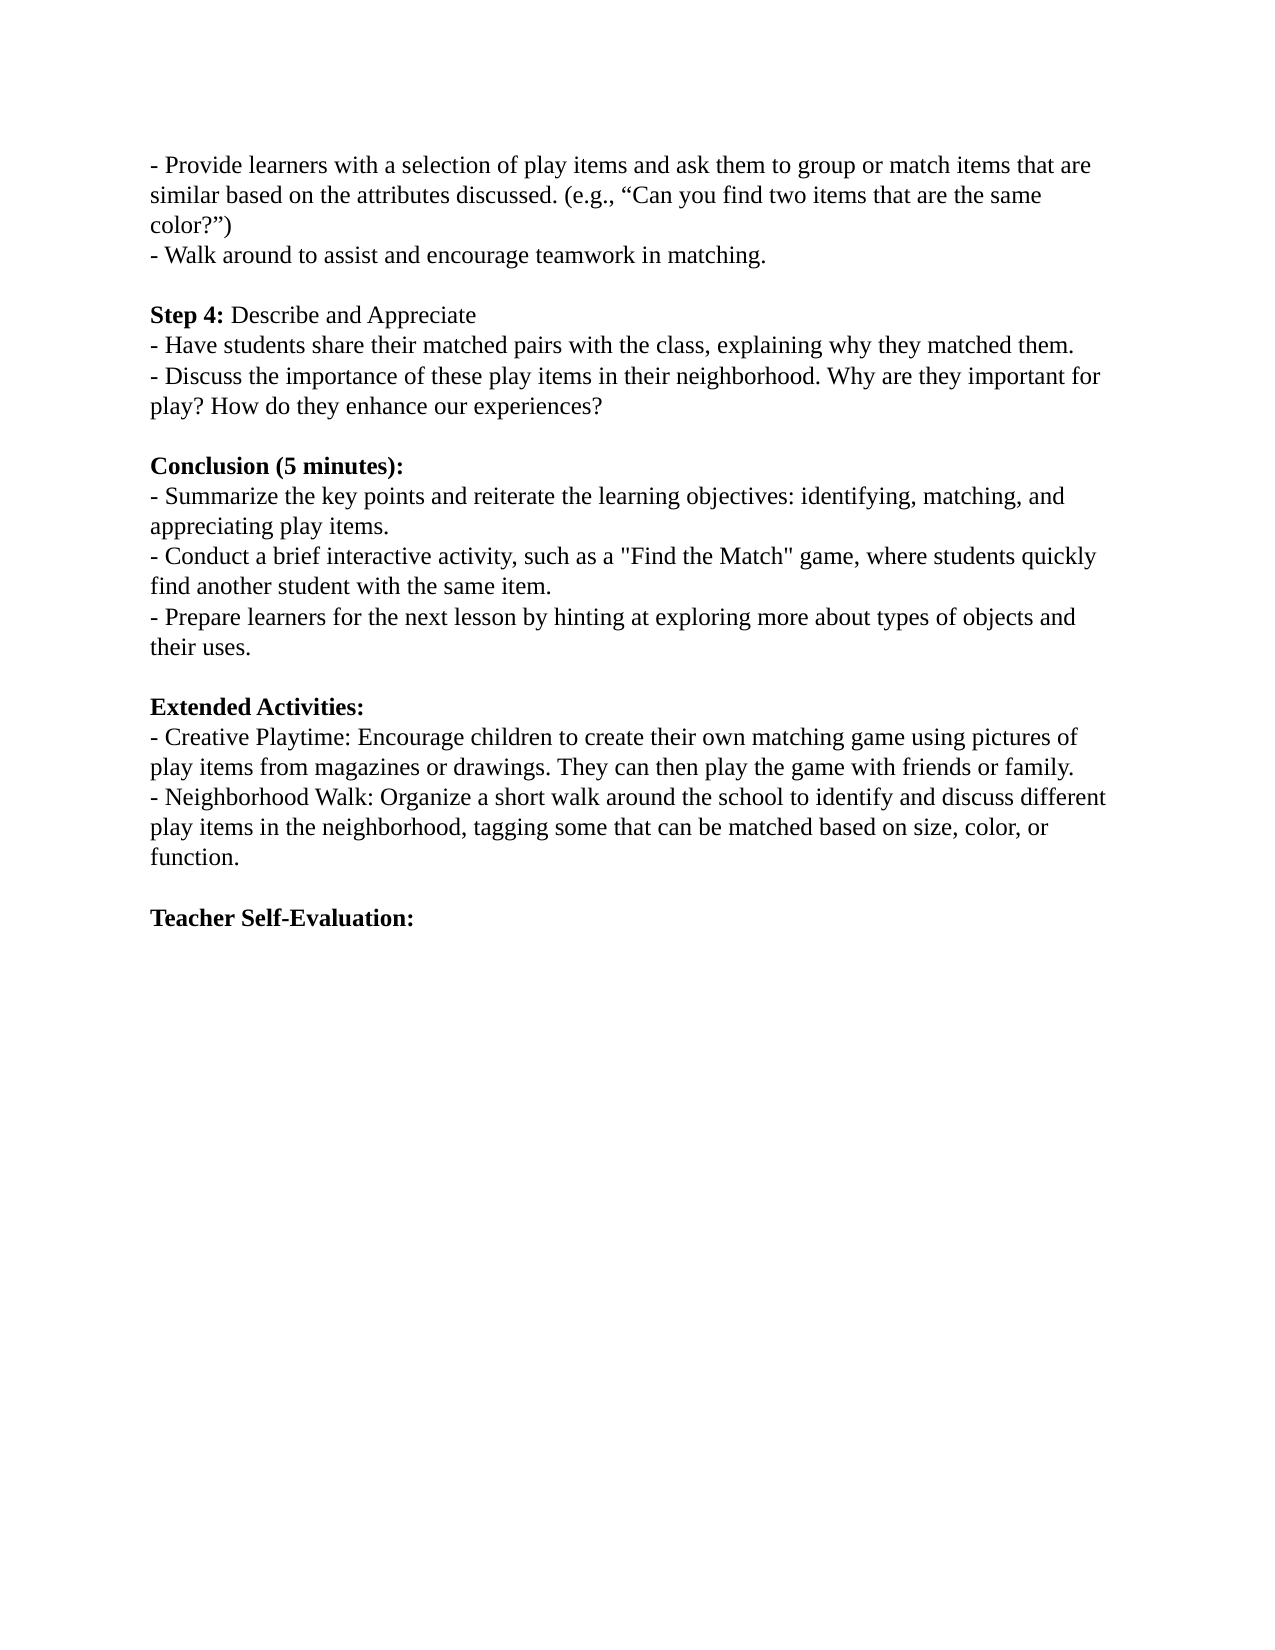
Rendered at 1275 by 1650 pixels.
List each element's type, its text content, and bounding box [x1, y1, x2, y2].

text - Creative Playtime: Encourage children to create their own matching game using pictures of play items from magazines or drawings. They can then play the game with friends or family. [150, 722, 1125, 781]
text Extended Activities: [150, 692, 1125, 721]
text - Summarize the key points and reiterate the learning objectives: identifying, matching, and appreciating play items. [150, 481, 1125, 540]
text Step 4: Describe and Appreciate [150, 301, 1125, 329]
text - Discuss the importance of these play items in their neighborhood. Why are they important for play? How do they enhance our experiences? [150, 361, 1125, 419]
text Teacher Self-Evaluation: [150, 903, 1125, 931]
text - Provide learners with a selection of play items and ask them to group or match items that are similar based on the attributes discussed. (e.g., “Can you find two items that are the same color?”) [150, 150, 1125, 239]
text - Neighborhood Walk: Organize a short walk around the school to identify and discuss different play items in the neighborhood, tagging some that can be matched based on size, color, or function. [150, 782, 1125, 871]
text - Have students share their matched pairs with the class, explaining why they matched them. [150, 331, 1125, 359]
text Conclusion (5 minutes): [150, 451, 1125, 480]
text - Walk around to assist and encourage teamwork in matching. [150, 240, 1125, 269]
text - Conduct a brief interactive activity, such as a "Find the Match" game, where students quickly find another student with the same item. [150, 541, 1125, 600]
text - Prepare learners for the next lesson by hinting at exploring more about types of objects and their uses. [150, 602, 1125, 660]
